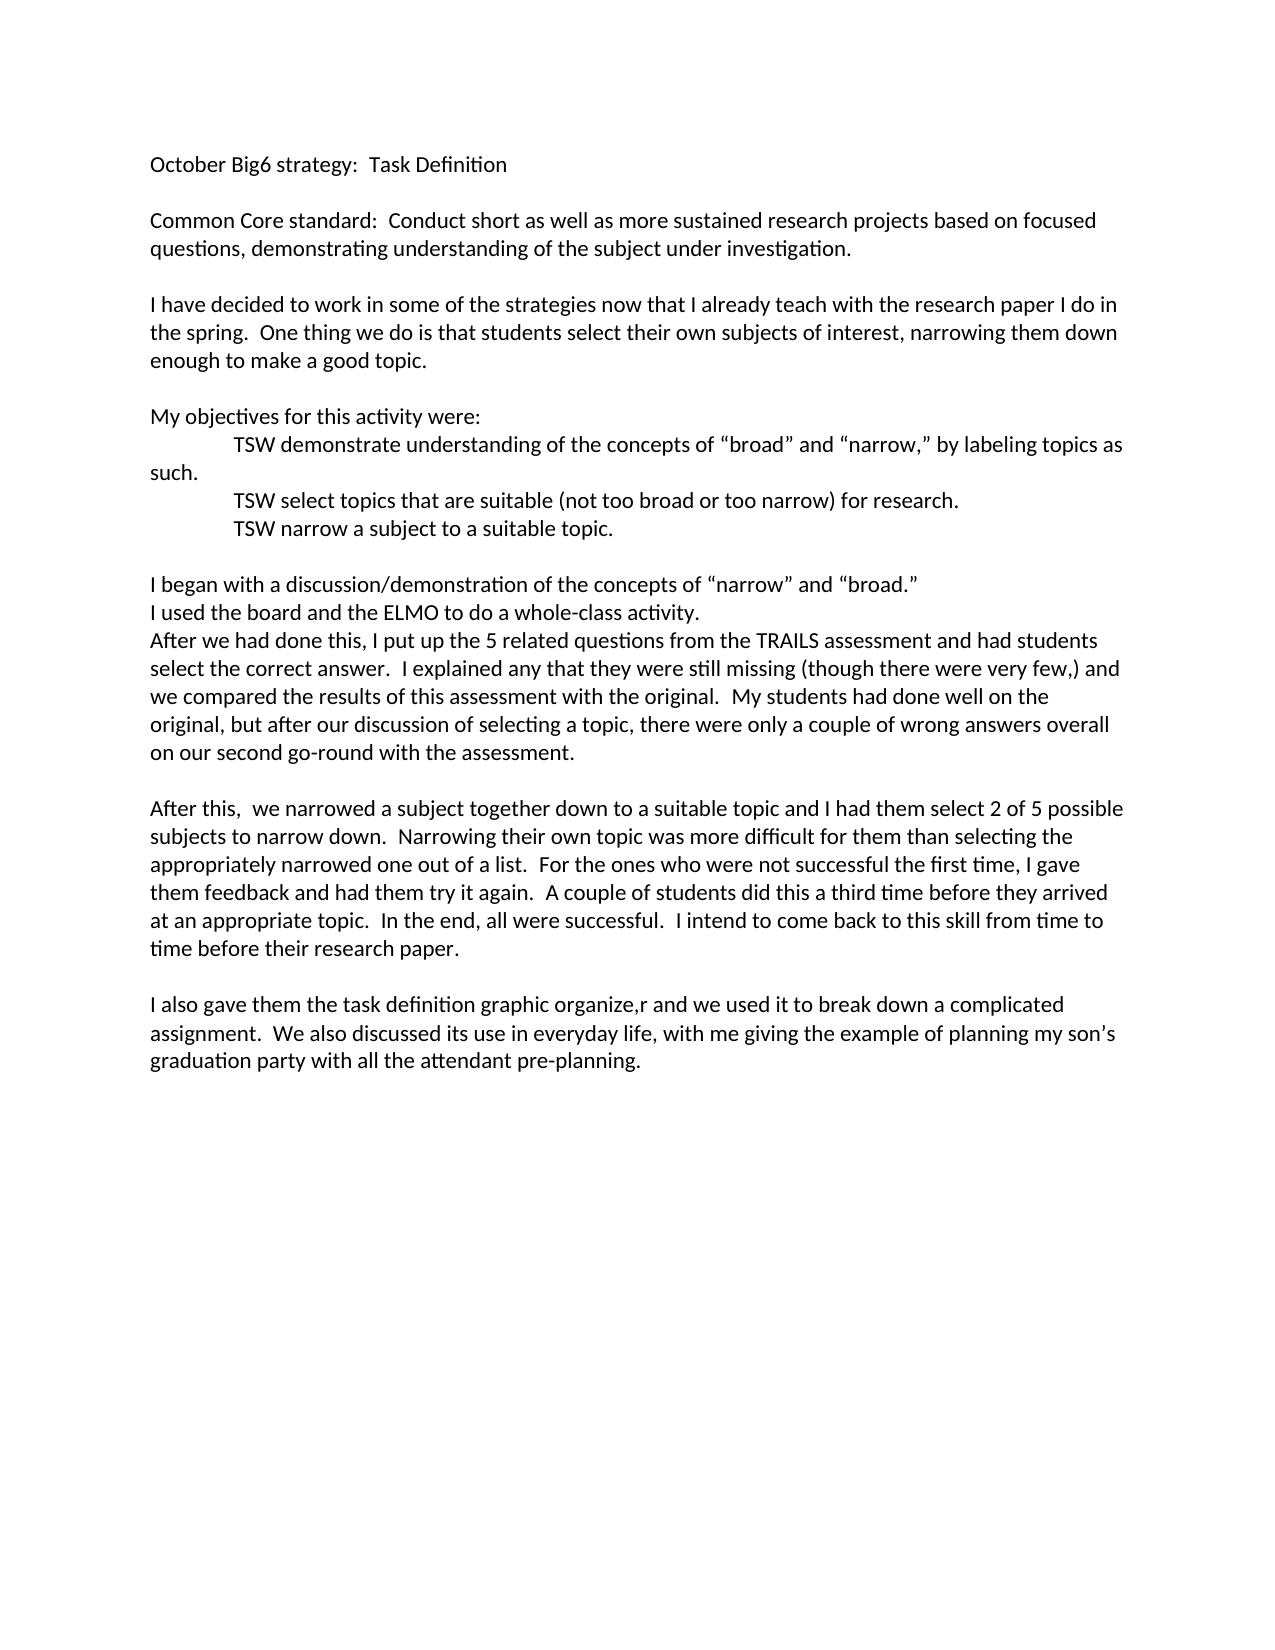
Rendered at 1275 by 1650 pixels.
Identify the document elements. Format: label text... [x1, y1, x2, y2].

text I have decided to work in some of the strategies now that I already teach with the research paper I do in the spring. One thing we do is that students select their own subjects of interest, narrowing them down enough to make a good topic. [150, 290, 1125, 374]
text I also gave them the task definition graphic organize,r and we used it to break down a complicated assignment. We also discussed its use in everyday life, with me giving the example of planning my son’s graduation party with all the attendant pre-planning. [150, 991, 1125, 1075]
text Common Core standard: Conduct short as well as more sustained research projects based on focused questions, demonstrating understanding of the subject under investigation. [150, 206, 1125, 262]
text TSW demonstrate understanding of the concepts of “broad” and “narrow,” by labeling topics as such. [150, 430, 1125, 486]
text October Big6 strategy: Task Definition [150, 150, 1125, 178]
text After this, we narrowed a subject together down to a suitable topic and I had them select 2 of 5 possible subjects to narrow down. Narrowing their own topic was more difficult for them than selecting the appropriately narrowed one out of a list. For the ones who were not successful the first time, I gave them feedback and had them try it again. A couple of students did this a third time before they arrived at an appropriate topic. In the end, all were successful. I intend to come back to this skill from time to time before their research paper. [150, 794, 1125, 963]
text I used the board and the ELMO to do a whole-class activity. [150, 598, 1125, 626]
text I began with a discussion/demonstration of the concepts of “narrow” and “broad.” [150, 570, 1125, 598]
text TSW select topics that are suitable (not too broad or too narrow) for research. [150, 486, 1125, 514]
text My objectives for this activity were: [150, 402, 1125, 430]
text After we had done this, I put up the 5 related questions from the TRAILS assessment and had students select the correct answer. I explained any that they were still missing (though there were very few,) and we compared the results of this assessment with the original. My students had done well on the original, but after our discussion of selecting a topic, there were only a couple of wrong answers overall on our second go-round with the assessment. [150, 626, 1125, 766]
text TSW narrow a subject to a suitable topic. [150, 514, 1125, 542]
